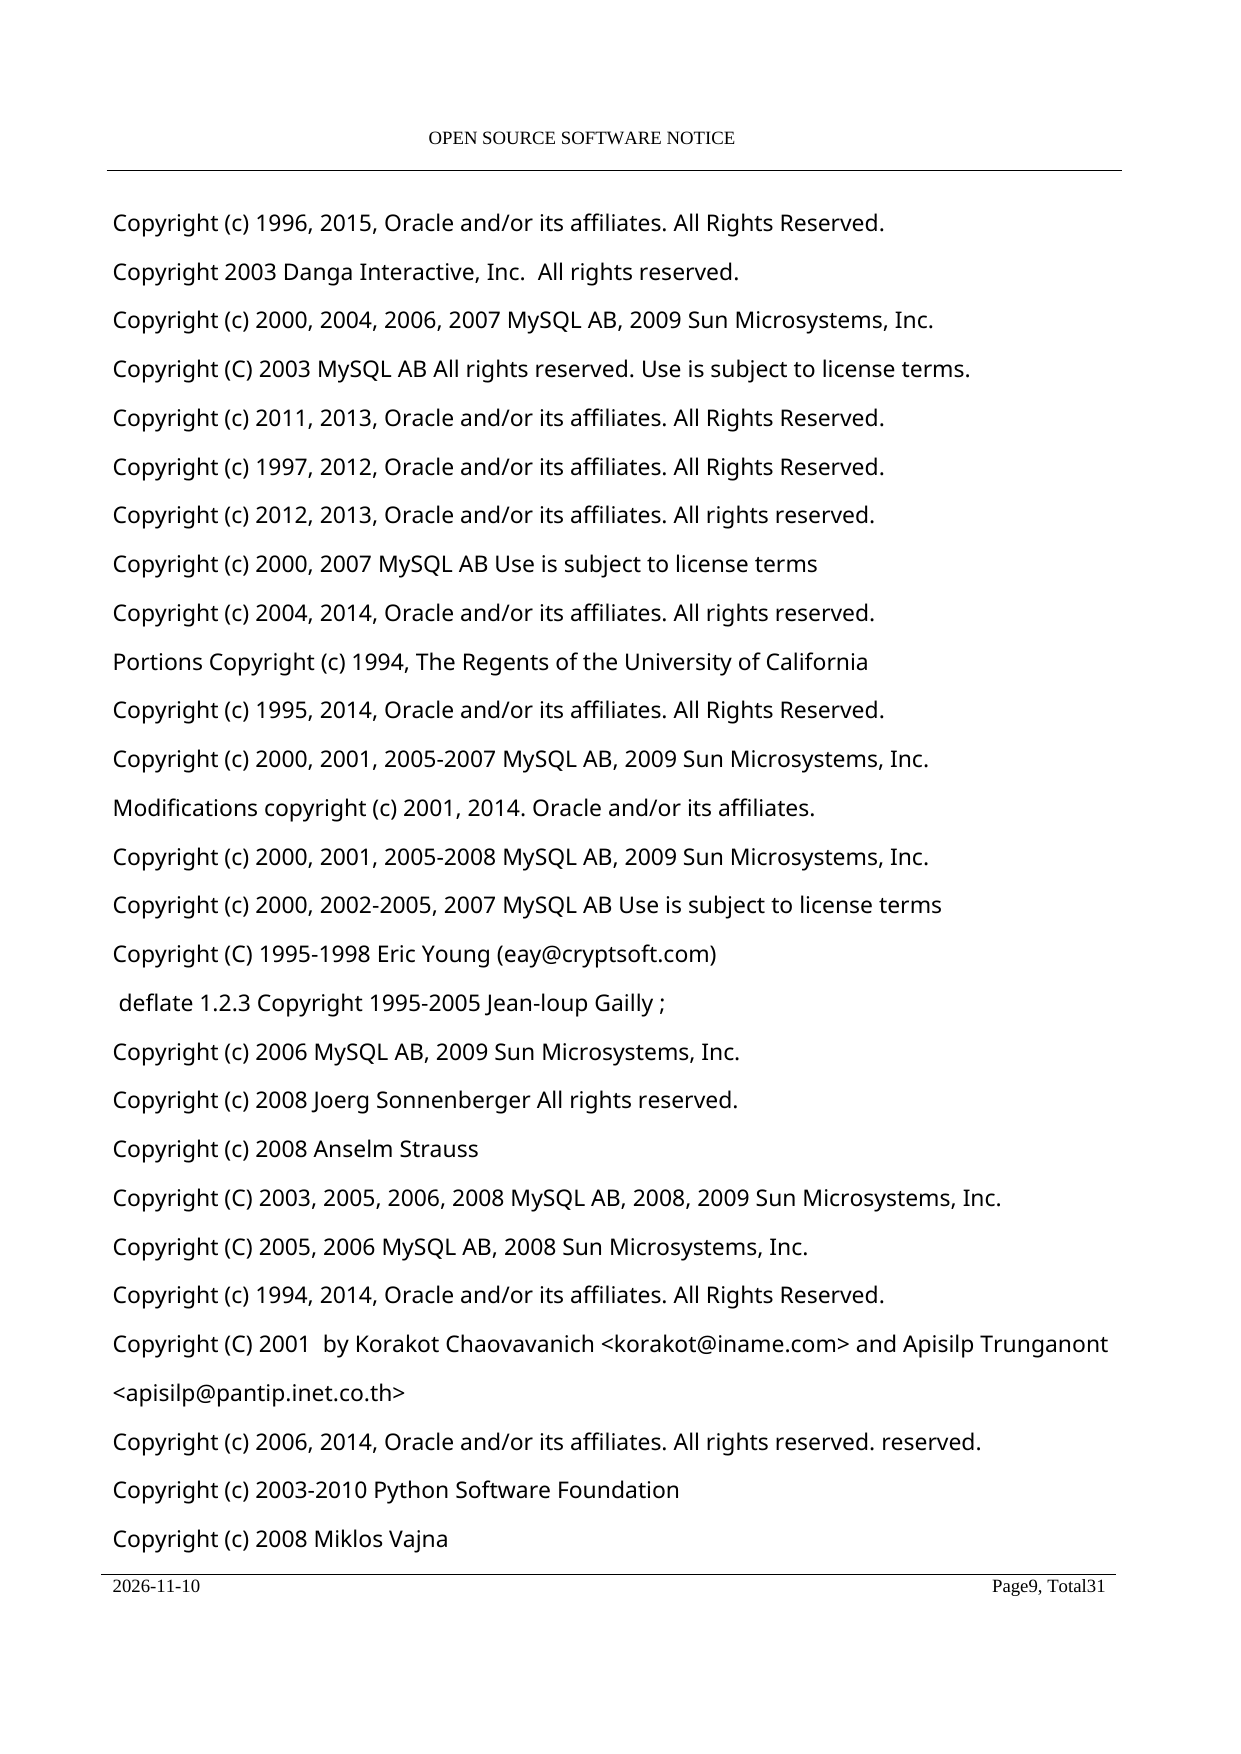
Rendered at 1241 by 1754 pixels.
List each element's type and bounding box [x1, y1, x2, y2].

text [112, 206, 1128, 1555]
